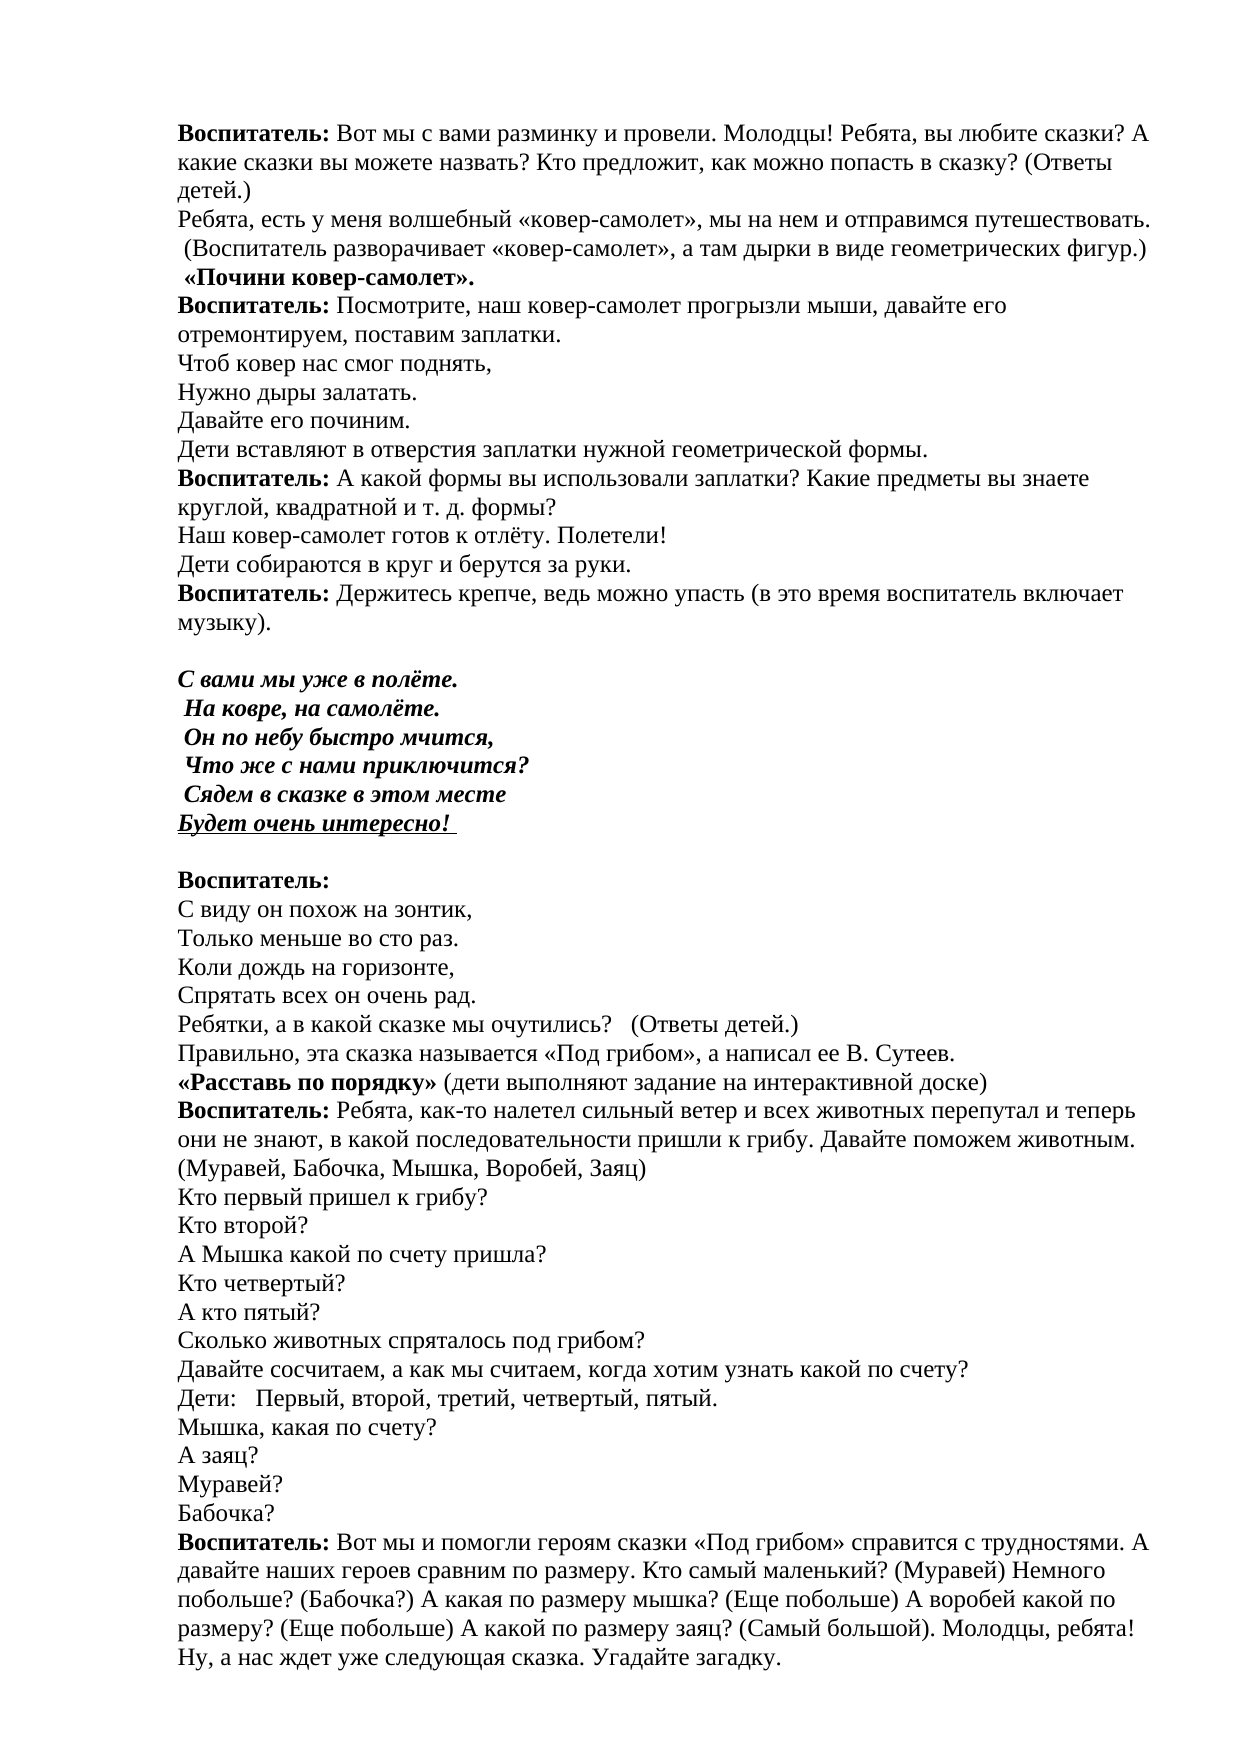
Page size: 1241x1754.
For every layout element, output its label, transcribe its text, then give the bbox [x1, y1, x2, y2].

text Воспитатель: [177, 866, 1152, 894]
text Будет очень интересно! [177, 808, 1152, 837]
text Воспитатель: Вот мы с вами разминку и провели. Молодцы! Ребята, вы любите сказки? А какие сказки вы можете назвать? Кто предложит, как можно попасть в сказку? (Ответы детей.) [177, 118, 1152, 204]
text С вами мы уже в полёте. [177, 664, 1152, 693]
text (Муравей, Бабочка, Мышка, Воробей, Заяц) [177, 1153, 1152, 1182]
text «Почини ковер-самолет». [177, 262, 1152, 291]
text Давайте его починим. [177, 406, 1152, 434]
text Воспитатель: А какой формы вы использовали заплатки? Какие предметы вы знаете круглой, квадратной и т. д. формы? [177, 463, 1152, 521]
text «Расставь по порядку» (дети выполняют задание на интерактивной доске) [177, 1067, 1152, 1096]
text Воспитатель: Держитесь крепче, ведь можно упасть (в это время воспитатель включает музыку). [177, 578, 1152, 636]
text Воспитатель: Ребята, как-то налетел сильный ветер и всех животных перепутал и теперь они не знают, в какой последовательности пришли к грибу. Давайте поможем животным. [177, 1096, 1152, 1153]
text (Воспитатель разворачивает «ковер-самолет», а там дырки в виде геометрических фигур.) [177, 233, 1152, 262]
text Нужно дыры залатать. [177, 377, 1152, 406]
text Он по небу быстро мчится, [177, 722, 1152, 751]
text Воспитатель: Вот мы и помогли героям сказки «Под грибом» справится с трудностями. А давайте наших героев сравним по размеру. Кто самый маленький? (Муравей) Немного побольше? (Бабочка?) А какая по размеру мышка? (Еще побольше) А воробей какой по размеру? (Еще побольше) А какой по размеру заяц? (Самый большой). Молодцы, ребята! Ну, а нас ждет уже следующая сказка. Угадайте загадку. [177, 1527, 1152, 1671]
text Ребятки, а в какой сказке мы очутились? (Ответы детей.) Правильно, эта сказка называется «Под грибом», а написал ее В. Сутеев. [177, 1009, 1152, 1067]
text Дети собираются в круг и берутся за руки. [177, 549, 1152, 578]
text Что же с нами приключится? [177, 751, 1152, 779]
text Воспитатель: Посмотрите, наш ковер-самолет прогрызли мыши, давайте его отремонтируем, поставим заплатки. [177, 291, 1152, 348]
text Чтоб ковер нас смог поднять, [177, 348, 1152, 377]
text На ковре, на самолёте. [177, 693, 1152, 722]
text Кто первый пришел к грибу? [177, 1182, 1152, 1211]
text С виду он похож на зонтик, [177, 894, 1152, 923]
text Ребята, есть у меня волшебный «ковер-самолет», мы на нем и отправимся путешествовать. [177, 204, 1152, 233]
text Дети вставляют в отверстия заплатки нужной геометрической формы. [177, 434, 1152, 463]
text Сядем в сказке в этом месте [177, 779, 1152, 808]
text Наш ковер-самолет готов к отлёту. Полетели! [177, 521, 1152, 549]
text Только меньше во сто раз. [177, 923, 1152, 952]
text Коли дождь на горизонте, [177, 952, 1152, 981]
text Спрятать всех он очень рад. [177, 981, 1152, 1009]
text Кто второй? А Мышка какой по счету пришла? Кто четвертый? А кто пятый? Сколько животных спряталось под грибом? Давайте сосчитаем, а как мы считаем, когда хотим узнать какой по счету? Дети: Первый, второй, третий, четвертый, пятый. Мышка, какая по счету? А заяц? Муравей? Бабочка? [177, 1211, 1152, 1527]
